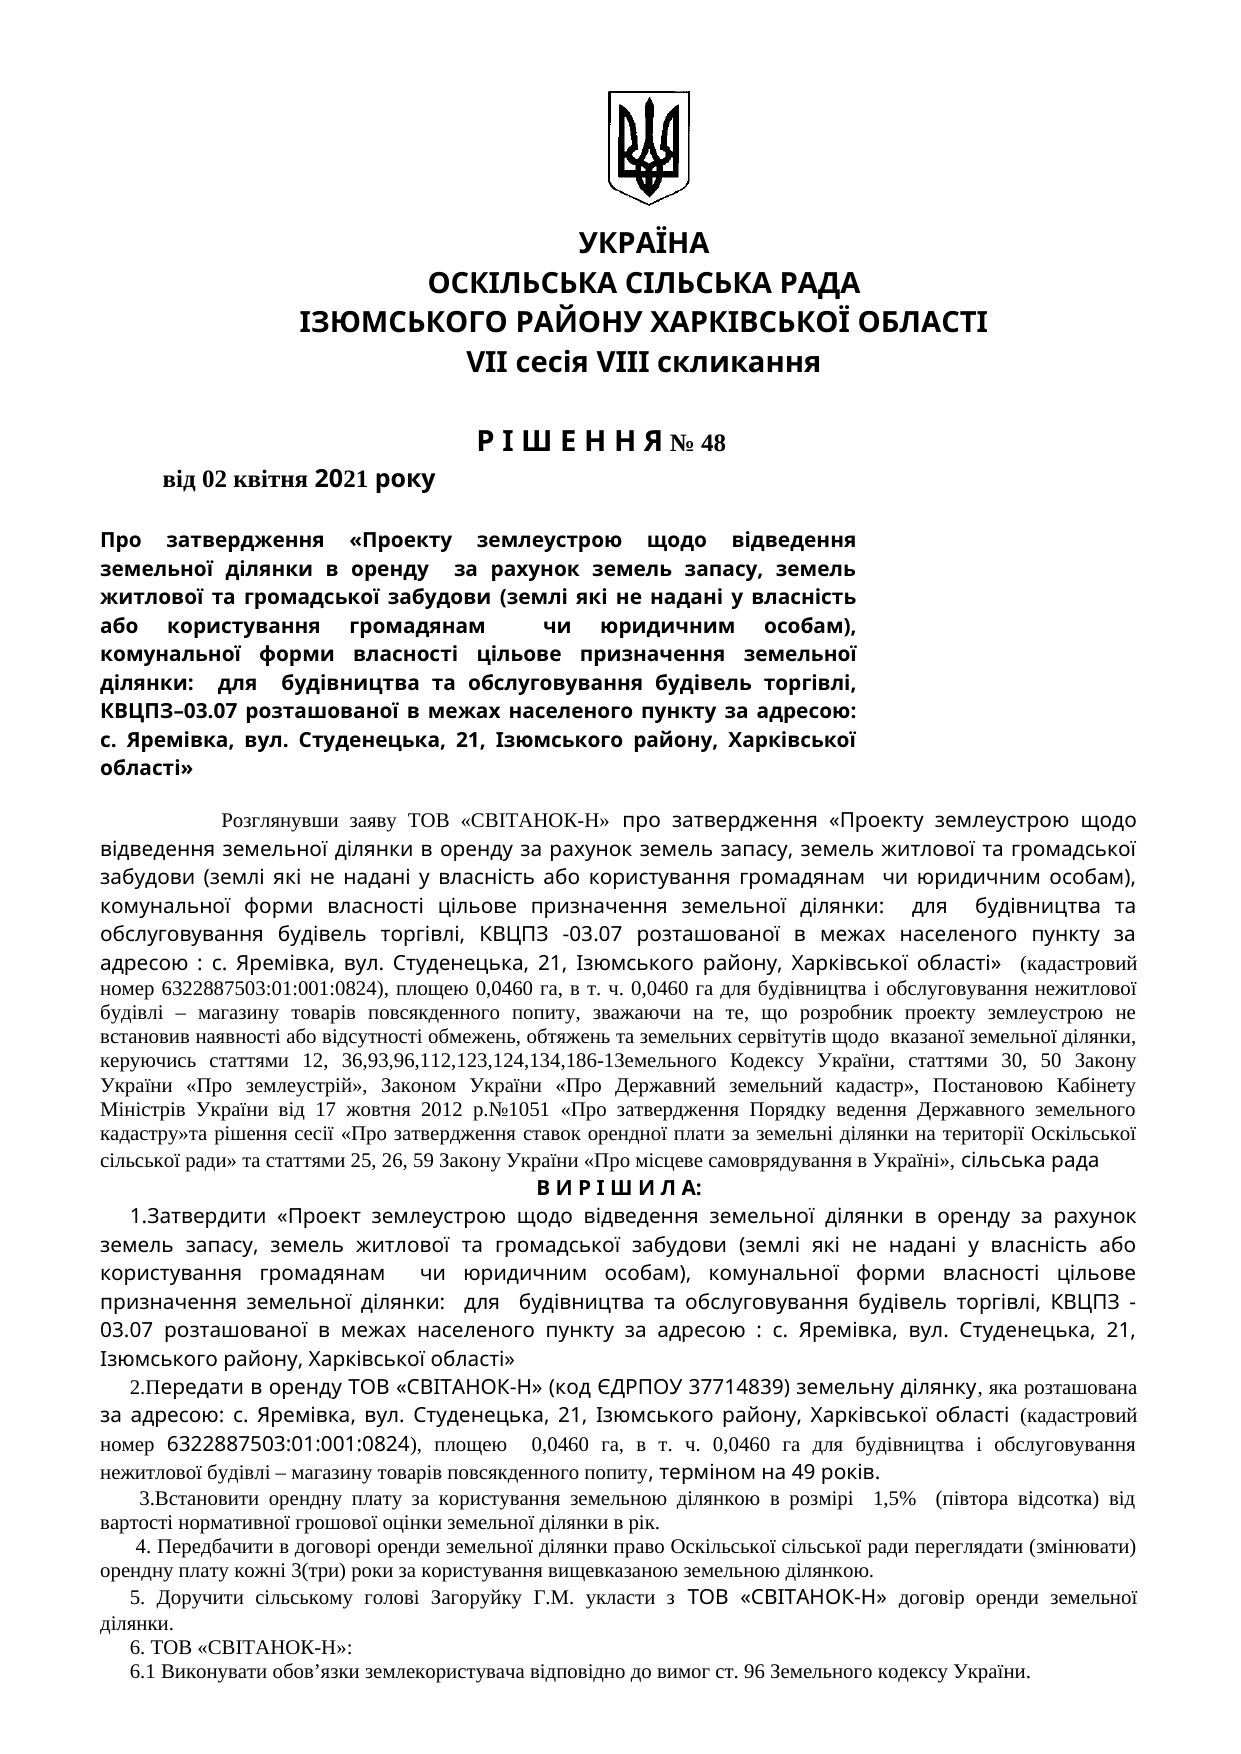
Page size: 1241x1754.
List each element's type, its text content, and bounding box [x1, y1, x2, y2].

text Розглянувши заяву ТОВ «СВІТАНОК-Н» про затвердження «Проекту землеустрою щодо відведення земельної ділянки в оренду за рахунок земель запасу, земель житлової та громадської забудови (землі які не надані у власність або користування громадянам чи юридичним особам), комунальної форми власності цільове призначення земельної ділянки: для будівництва та обслуговування будівель торгівлі, КВЦПЗ -03.07 розташованої в межах населеного пункту за адресою : с. Яремівка, вул. Студенецька, 21, Ізюмського району, Харківської області» (кадастровий номер 6322887503:01:001:0824), площею 0,0460 га, в т. ч. 0,0460 га для будівництва і обслуговування нежитлової будівлі – магазину товарів повсякденного попиту, зважаючи на те, що розробник проекту землеустрою не встановив наявності або відсутності обмежень, обтяжень та земельних сервітутів щодо вказаної земельної ділянки, керуючись статтями 12, 36,93,96,112,123,124,134,186-1Земельного Кодексу України, статтями 30, 50 Закону України «Про землеустрій», Законом України «Про Державний земельний кадастр», Постановою Кабінету Міністрів України від 17 жовтня 2012 р.№1051 «Про затвердження Порядку ведення Державного земельного кадастру»та рішення сесії «Про затвердження ставок орендної плати за земельні ділянки на території Оскільської сільської ради» та статтями 25, 26, 59 Закону України «Про місцеве самоврядування в Україні», сільська рада [100, 806, 1137, 1173]
text 2.Передати в оренду ТОВ «СВІТАНОК-Н» (код ЄДРПОУ 37714839) земельну ділянку, яка розташована за адресою: с. Яремівка, вул. Студенецька, 21, Ізюмського району, Харківської області (кадастровий номер 6322887503:01:001:0824), площею 0,0460 га, в т. ч. 0,0460 га для будівництва і обслуговування нежитлової будівлі – магазину товарів повсякденного попиту, терміном на 49 років. [100, 1372, 1137, 1486]
text VII сесія VІІІ скликання [150, 341, 1137, 381]
text 6. ТОВ «СВІТАНОК-Н»: [100, 1635, 1137, 1659]
text Р І Ш Е Н Н Я № 48 [150, 421, 1137, 460]
text Про затвердження «Проекту землеустрою щодо відведення земельної ділянки в оренду за рахунок земель запасу, земель житлової та громадської забудови (землі які не надані у власність або користування громадянам чи юридичним особам), комунальної форми власності цільове призначення земельної ділянки: для будівництва та обслуговування будівель торгівлі, КВЦПЗ–03.07 розташованої в межах населеного пункту за адресою: с. Яремівка, вул. Студенецька, 21, Ізюмського району, Харківської області» [100, 526, 857, 782]
text ОСКІЛЬСЬКА СІЛЬСЬКА РАДА [150, 262, 1137, 302]
text 4. Передбачити в договорі оренди земельної ділянки право Оскільської сільської ради переглядати (змінювати) орендну плату кожні 3(три) роки за користування вищевказаною земельною ділянкою. [100, 1534, 1137, 1582]
text 5. Доручити сільському голові Загоруйку Г.М. укласти з ТОВ «СВІТАНОК-Н» договір оренди земельної ділянки. [100, 1582, 1137, 1635]
text 6.1 Виконувати обов’язки землекористувача відповідно до вимог ст. 96 Земельного кодексу України. [100, 1659, 1137, 1683]
text від 02 квітня 2021 року [100, 460, 1137, 494]
table_header [111, 89, 1130, 222]
text 1.Затвердити «Проект землеустрою щодо відведення земельної ділянки в оренду за рахунок земель запасу, земель житлової та громадської забудови (землі які не надані у власність або користування громадянам чи юридичним особам), комунальної форми власності цільове призначення земельної ділянки: для будівництва та обслуговування будівель торгівлі, КВЦПЗ -03.07 розташованої в межах населеного пункту за адресою : с. Яремівка, вул. Студенецька, 21, Ізюмського району, Харківської області» [100, 1202, 1137, 1372]
text УКРАЇНА [150, 222, 1137, 262]
text ІЗЮМСЬКОГО РАЙОНУ ХАРКІВСЬКОЇ ОБЛАСТІ [150, 302, 1137, 341]
text В И Р І Ш И Л А: [100, 1173, 1137, 1202]
text 3.Встановити орендну плату за користування земельною ділянкою в розмірі 1,5% (півтора відсотка) від вартості нормативної грошової оцінки земельної ділянки в рік. [100, 1486, 1137, 1534]
